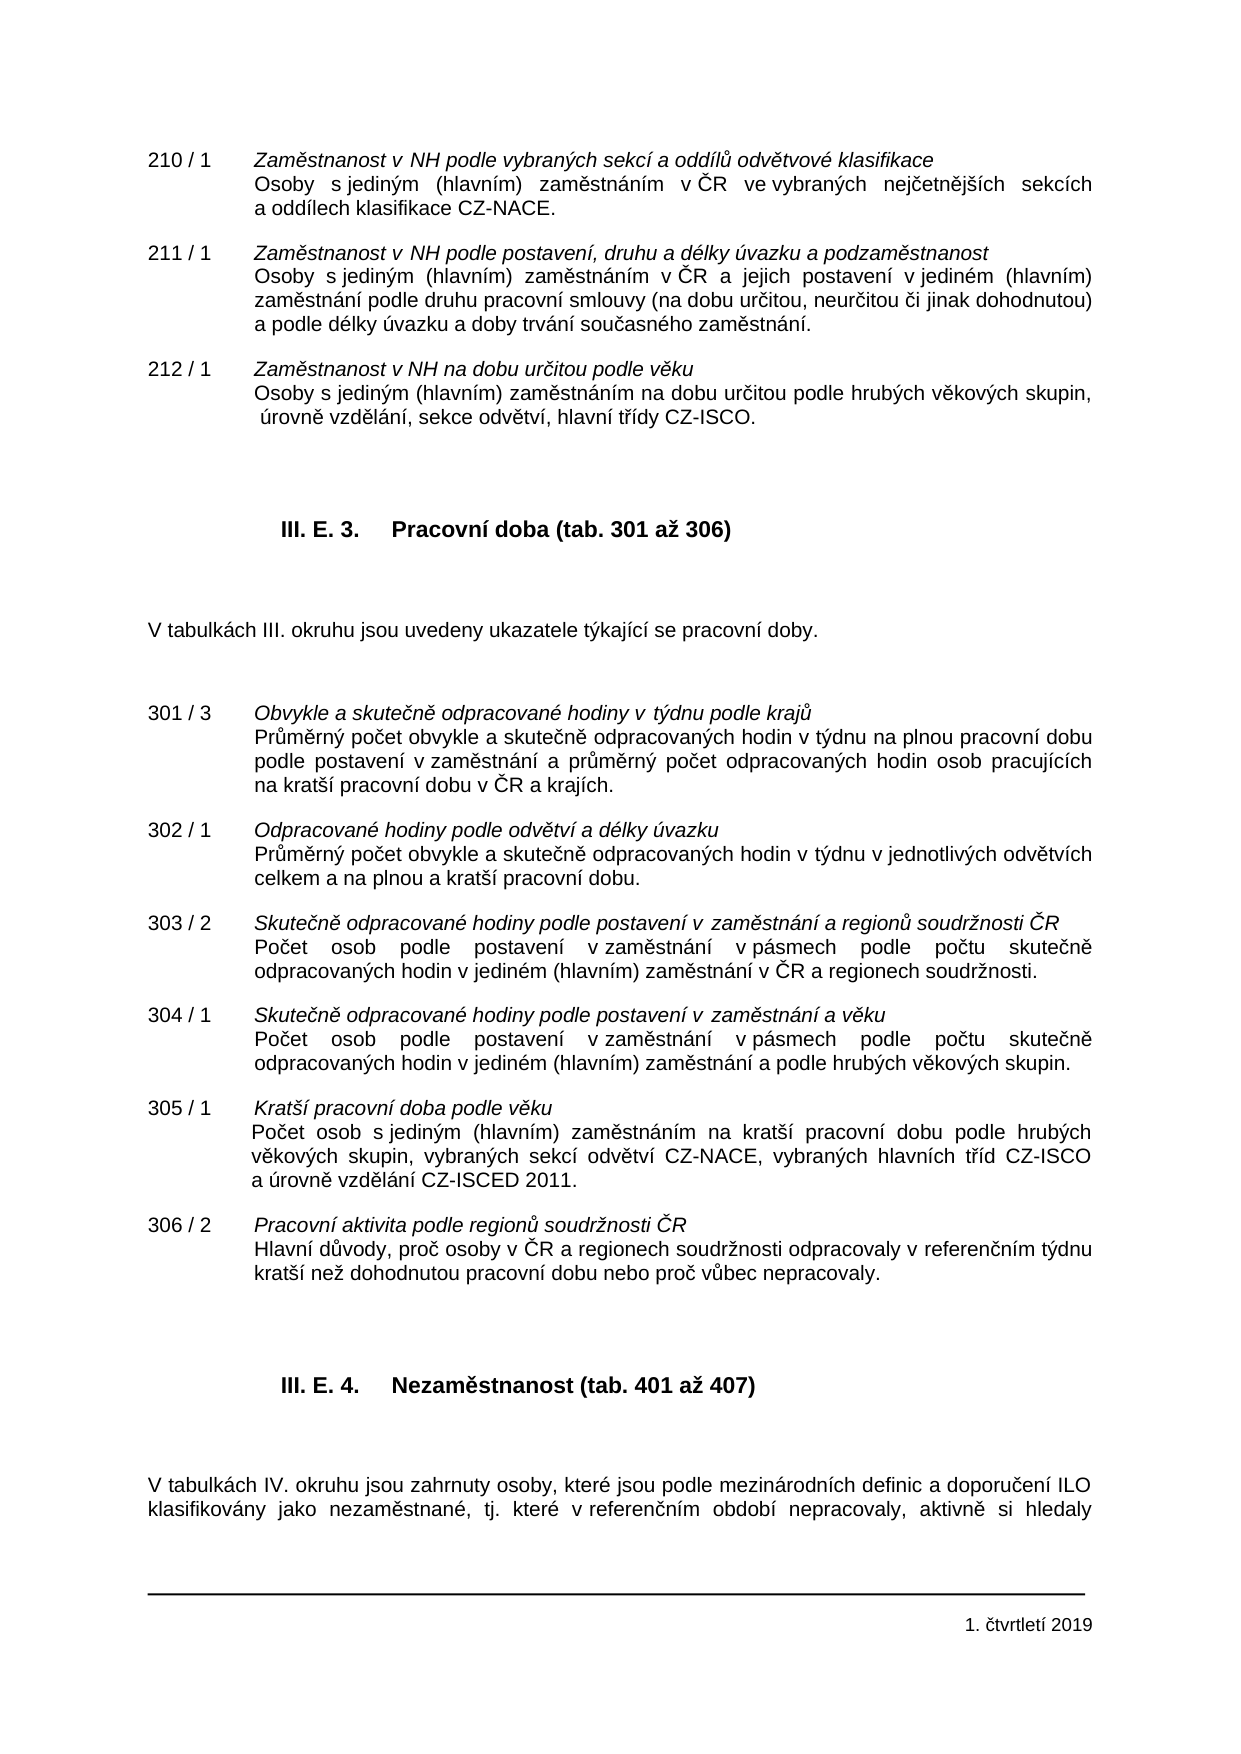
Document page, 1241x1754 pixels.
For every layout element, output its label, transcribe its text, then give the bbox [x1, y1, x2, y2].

text Počet osob podle postavení v zaměstnání v pásmech podle počtu skutečně odpracovaných hodin v jediném (hlavním) zaměstnání v ČR a regionech soudržnosti. [254, 934, 1092, 982]
text Počet osob podle postavení v zaměstnání v pásmech podle počtu skutečně odpracovaných hodin v jediném (hlavním) zaměstnání a podle hrubých věkových skupin. [254, 1027, 1092, 1075]
text V tabulkách III. okruhu jsou uvedeny ukazatele týkající se pracovní doby. [148, 618, 1092, 642]
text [148, 1473, 1092, 1521]
text 211 / 1 Zaměstnanost v NH podle postavení, druhu a délky úvazku a podzaměstnanost [148, 240, 1092, 264]
text Osoby s jediným (hlavním) zaměstnáním na dobu určitou podle hrubých věkových skupin, úrovně vzdělání, sekce odvětví, hlavní třídy CZ-ISCO. [148, 381, 1092, 429]
text 210 / 1 Zaměstnanost v NH podle vybraných sekcí a oddílů odvětvové klasifikace [148, 148, 1092, 172]
text 301 / 3 Obvykle a skutečně odpracované hodiny v týdnu podle krajů [148, 701, 1092, 725]
text 212 / 1 Zaměstnanost v NH na dobu určitou podle věku [148, 357, 1092, 381]
text Osoby s jediným (hlavním) zaměstnáním v ČR a jejich postavení v jediném (hlavním) zaměstnání podle druhu pracovní smlouvy (na dobu určitou, neurčitou či jinak dohodnutou) a podle délky úvazku a doby trvání současného zaměstnání. [254, 264, 1092, 336]
list Nezaměstnanost (tab. 401 až 407) [281, 1372, 1092, 1398]
text 306 / 2 Pracovní aktivita podle regionů soudržnosti ČR [148, 1213, 1092, 1237]
text Hlavní důvody, proč osoby v ČR a regionech soudržnosti odpracovaly v referenčním týdnu kratší než dohodnutou pracovní dobu nebo proč vůbec nepracovaly. [254, 1237, 1092, 1284]
text 304 / 1 Skutečně odpracované hodiny podle postavení v zaměstnání a věku [148, 1003, 1092, 1027]
text Osoby s jediným (hlavním) zaměstnáním v ČR ve vybraných nejčetnějších sekcích a oddílech klasifikace CZ-NACE. [254, 172, 1092, 219]
text Průměrný počet obvykle a skutečně odpracovaných hodin v týdnu v jednotlivých odvětvích celkem a na plnou a kratší pracovní dobu. [254, 842, 1092, 890]
text Průměrný počet obvykle a skutečně odpracovaných hodin v týdnu na plnou pracovní dobu podle postavení v zaměstnání a průměrný počet odpracovaných hodin osob pracujících na kratší pracovní dobu v ČR a krajích. [254, 725, 1092, 797]
text 303 / 2 Skutečně odpracované hodiny podle postavení v zaměstnání a regionů soudržnosti ČR [148, 911, 1092, 934]
list Pracovní doba (tab. 301 až 306) [281, 516, 1092, 543]
text Počet osob s jediným (hlavním) zaměstnáním na kratší pracovní dobu podle hrubých věkových skupin, vybraných sekcí odvětví CZ-NACE, vybraných hlavních tříd CZ-ISCO a úrovně vzdělání CZ-ISCED 2011. [251, 1120, 1092, 1192]
text 305 / 1 Kratší pracovní doba podle věku [148, 1096, 1092, 1120]
text 302 / 1 Odpracované hodiny podle odvětví a délky úvazku [148, 818, 1092, 842]
